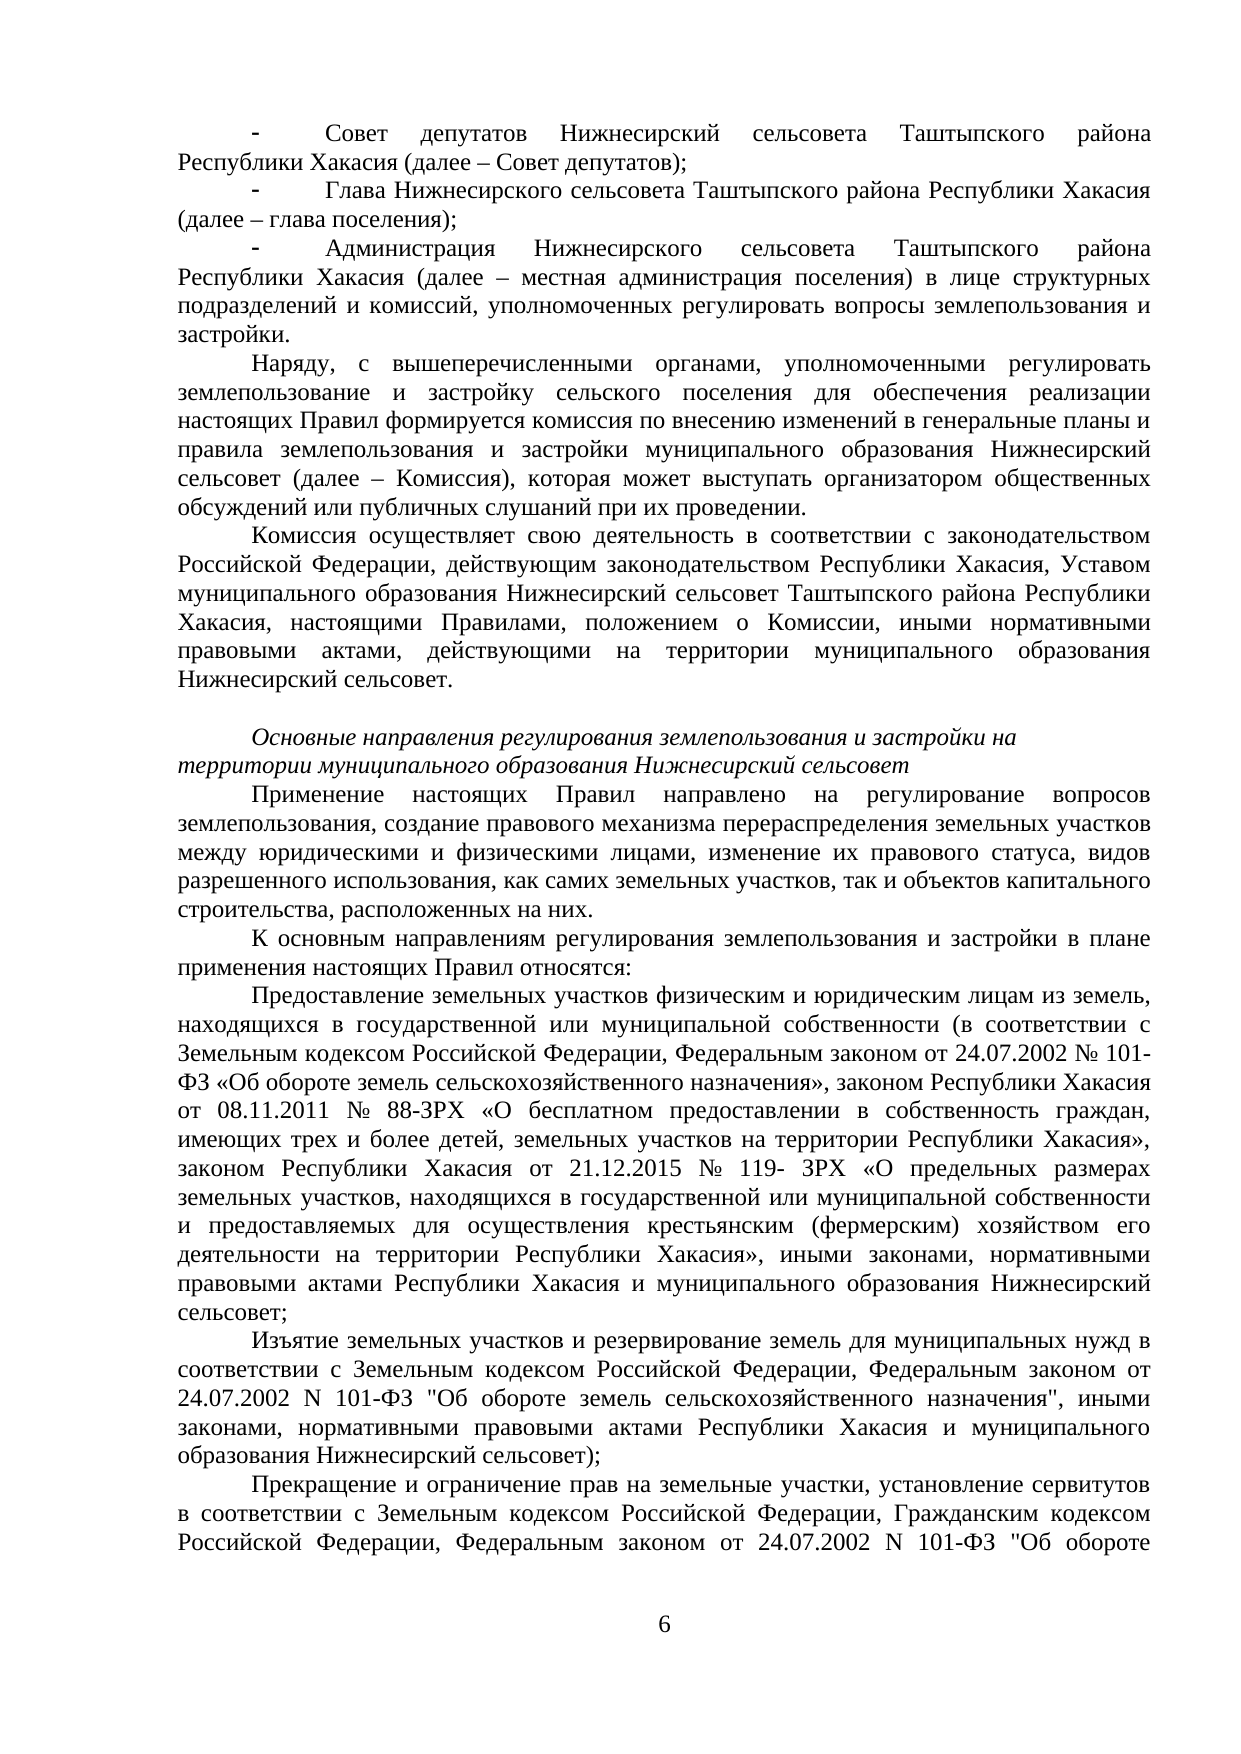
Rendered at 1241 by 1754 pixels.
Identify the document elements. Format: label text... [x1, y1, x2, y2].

list Администрация Нижнесирского сельсовета Таштыпского района Республики Хакасия (далее – местная администрация поселения) в лице структурных подразделений и комиссий, уполномоченных регулировать вопросы землепользования и застройки. [177, 233, 1152, 348]
text Наряду, с вышеперечисленными органами, уполномоченными регулировать землепользование и застройку сельского поселения для обеспечения реализации настоящих Правил формируется комиссия по внесению изменений в генеральные планы и правила землепользования и застройки муниципального образования Нижнесирский сельсовет (далее – Комиссия), которая может выступать организатором общественных обсуждений или публичных слушаний при их проведении. [177, 348, 1152, 521]
text Изъятие земельных участков и резервирование земель для муниципальных нужд в соответствии с Земельным кодексом Российской Федерации, Федеральным законом от 24.07.2002 N 101-ФЗ "Об обороте земель сельскохозяйственного назначения", иными законами, нормативными правовыми актами Республики Хакасия и муниципального образования Нижнесирский сельсовет); [177, 1326, 1152, 1469]
text Основные направления регулирования землепользования и застройки на территории муниципального образования Нижнесирский сельсовет [177, 722, 1152, 779]
text К основным направлениям регулирования землепользования и застройки в плане применения настоящих Правил относятся: [177, 923, 1152, 981]
list Глава Нижнесирского сельсовета Таштыпского района Республики Хакасия (далее – глава поселения); [177, 176, 1152, 233]
text Применение настоящих Правил направлено на регулирование вопросов землепользования, создание правового механизма перераспределения земельных участков между юридическими и физическими лицами, изменение их правового статуса, видов разрешенного использования, как самих земельных участков, так и объектов капитального строительства, расположенных на них. [177, 779, 1152, 923]
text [177, 1469, 1152, 1556]
text Предоставление земельных участков физическим и юридическим лицам из земель, находящихся в государственной или муниципальной собственности (в соответствии с Земельным кодексом Российской Федерации, Федеральным законом от 24.07.2002 № 101-ФЗ «Об обороте земель сельскохозяйственного назначения», законом Республики Хакасия от 08.11.2011 № 88-ЗРХ «О бесплатном предоставлении в собственность граждан, имеющих трех и более детей, земельных участков на территории Республики Хакасия», законом Республики Хакасия от 21.12.2015 № 119- ЗРХ «О предельных размерах земельных участков, находящихся в государственной или муниципальной собственности и предоставляемых для осуществления крестьянским (фермерским) хозяйством его деятельности на территории Республики Хакасия», иными законами, нормативными правовыми актами Республики Хакасия и муниципального образования Нижнесирский сельсовет; [177, 981, 1152, 1326]
list Совет депутатов Нижнесирский сельсовета Таштыпского района Республики Хакасия (далее – Совет депутатов); [177, 118, 1152, 176]
text Комиссия осуществляет свою деятельность в соответствии с законодательством Российской Федерации, действующим законодательством Республики Хакасия, Уставом муниципального образования Нижнесирский сельсовет Таштыпского района Республики Хакасия, настоящими Правилами, положением о Комиссии, иными нормативными правовыми актами, действующими на территории муниципального образования Нижнесирский сельсовет. [177, 521, 1152, 693]
